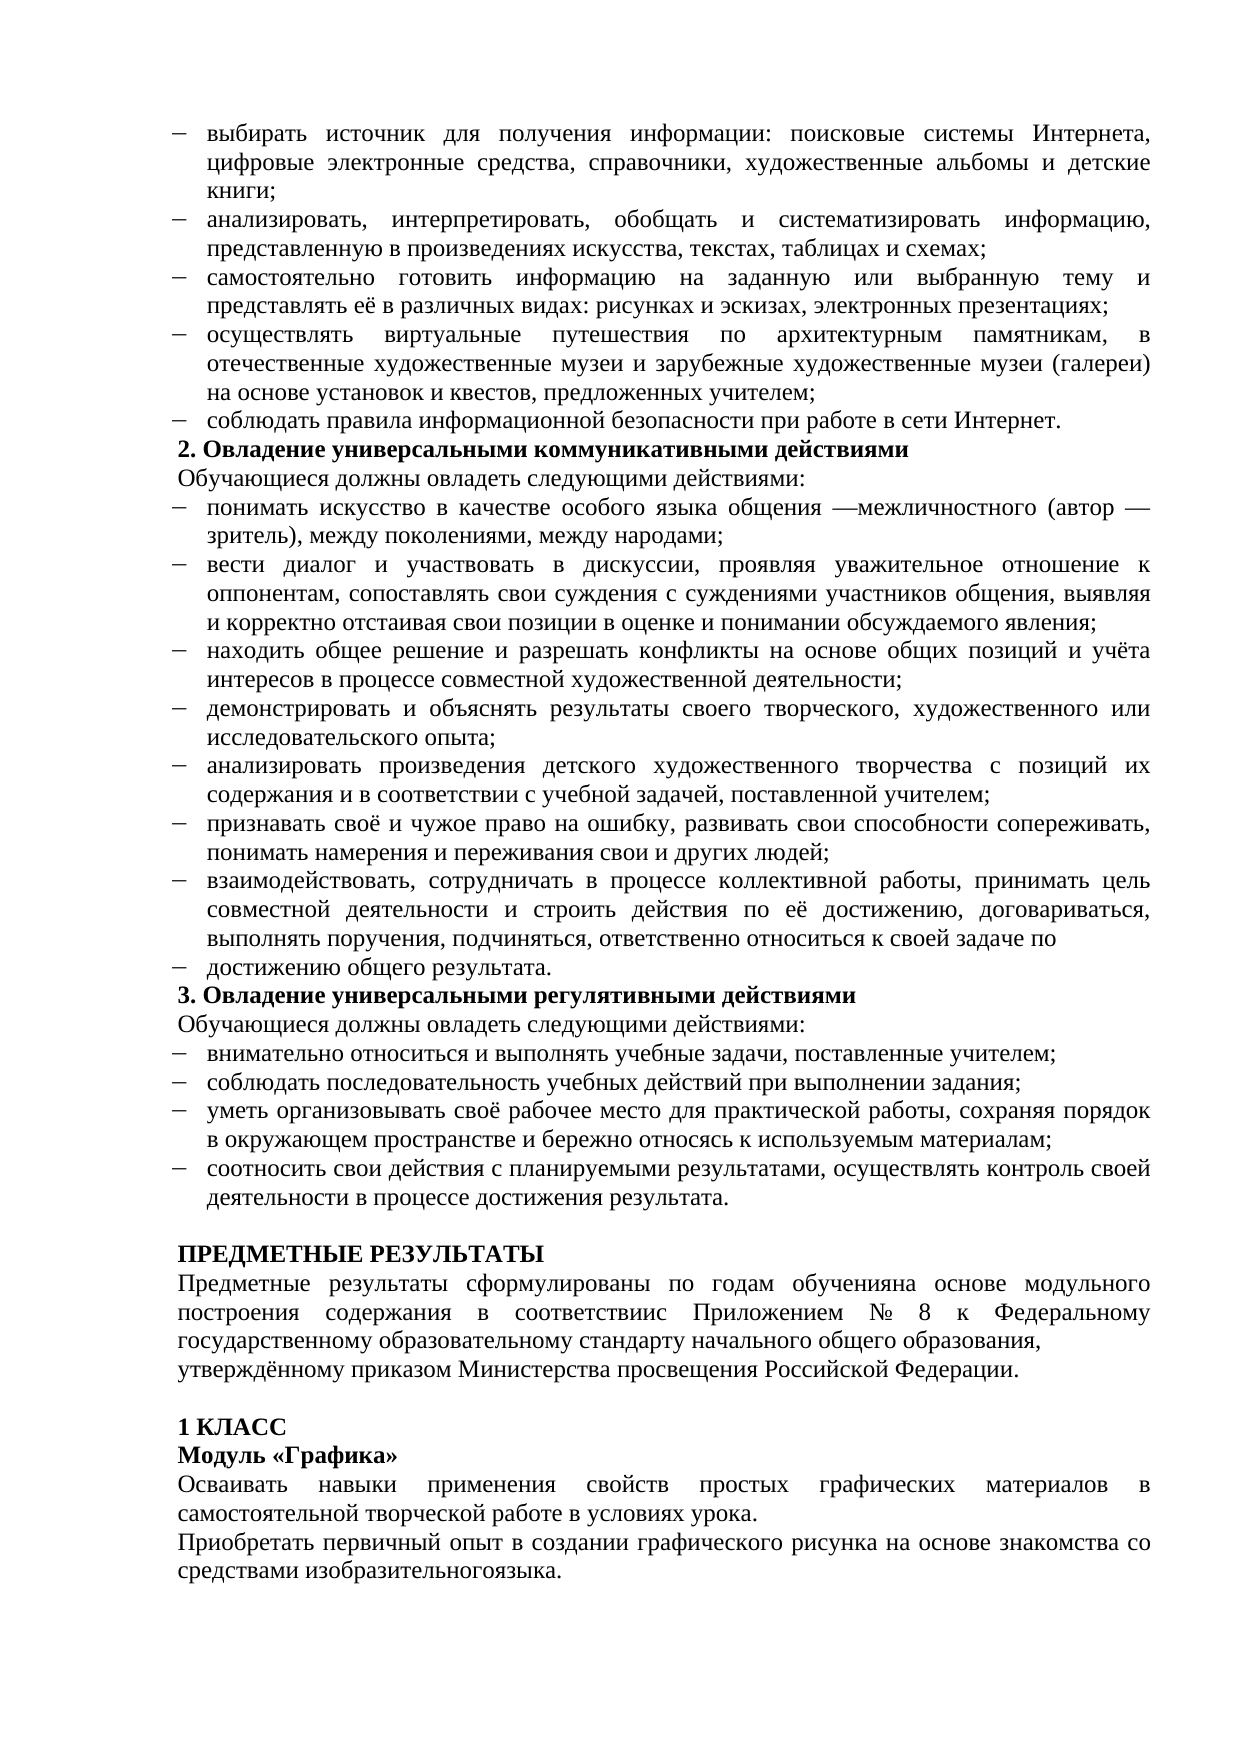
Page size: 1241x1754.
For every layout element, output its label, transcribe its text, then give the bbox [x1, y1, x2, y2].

text Модуль «Графика» [177, 1441, 1152, 1469]
list анализировать, интерпретировать, обобщать и систематизировать информацию, представленную в произведениях искусства, текстах, таблицах и схемах; [169, 204, 1152, 262]
list самостоятельно готовить информацию на заданную или выбранную тему и представлять её в различных видах: рисунках и эскизах, электронных презентациях; [169, 262, 1152, 319]
list внимательно относиться и выполнять учебные задачи, поставленные учителем; [169, 1038, 1152, 1067]
list понимать искусство в качестве особого языка общения —межличностного (автор — зритель), между поколениями, между народами; [169, 492, 1152, 549]
text Приобретать первичный опыт в создании графического рисунка на основе знакомства со средствами изобразительногоязыка. [177, 1527, 1152, 1584]
text Осваивать навыки применения свойств простых графических материалов в самостоятельной творческой работе в условиях урока. [177, 1469, 1152, 1527]
list анализировать произведения детского художественного творчества с позиций их содержания и в соответствии с учебной задачей, поставленной учителем; [169, 751, 1152, 808]
text утверждённому приказом Министерства просвещения Российской Федерации. [177, 1354, 1152, 1383]
text Предметные результаты сформулированы по годам обученияна основе модульного построения содержания в соответствиис Приложением № 8 к Федеральному государственному образовательному стандарту начального общего образования, [177, 1268, 1152, 1354]
list демонстрировать и объяснять результаты своего творческого, художественного или исследовательского опыта; [169, 693, 1152, 751]
list соблюдать правила информационной безопасности при работе в сети Интернет. [169, 406, 1152, 434]
list соотносить свои действия с планируемыми результатами, осуществлять контроль своей деятельности в процессе достижения результата. [169, 1153, 1152, 1211]
text 3. Овладение универсальными регулятивными действиями [177, 981, 1152, 1009]
text Обучающиеся должны овладеть следующими действиями: [177, 463, 1152, 492]
list находить общее решение и разрешать конфликты на основе общих позиций и учёта интересов в процессе совместной художественной деятельности; [169, 636, 1152, 693]
list выбирать источник для получения информации: поисковые системы Интернета, цифровые электронные средства, справочники, художественные альбомы и детские книги; [169, 118, 1152, 204]
list осуществлять виртуальные путешествия по архитектурным памятникам, в отечественные художественные музеи и зарубежные художественные музеи (галереи) на основе установок и квестов, предложенных учителем; [169, 319, 1152, 406]
list взаимодействовать, сотрудничать в процессе коллективной работы, принимать цель совместной деятельности и строить действия по её достижению, договариваться, выполнять поручения, подчиняться, ответственно относиться к своей задаче по [169, 866, 1152, 952]
text 1 КЛАСС [177, 1412, 1152, 1441]
text ПРЕДМЕТНЫЕ РЕЗУЛЬТАТЫ [177, 1239, 1152, 1268]
text Обучающиеся должны овладеть следующими действиями: [177, 1009, 1152, 1038]
text 2. Овладение универсальными коммуникативными действиями [177, 434, 1152, 463]
list соблюдать последовательность учебных действий при выполнении задания; [169, 1067, 1152, 1096]
list уметь организовывать своё рабочее место для практической работы, сохраняя порядок в окружающем пространстве и бережно относясь к используемым материалам; [169, 1096, 1152, 1153]
list достижению общего результата. [169, 952, 1152, 981]
list признавать своё и чужое право на ошибку, развивать свои способности сопереживать, понимать намерения и переживания свои и других людей; [169, 808, 1152, 866]
list вести диалог и участвовать в дискуссии, проявляя уважительное отношение к оппонентам, сопоставлять свои суждения с суждениями участников общения, выявляя и корректно отстаивая свои позиции в оценке и понимании обсуждаемого явления; [169, 549, 1152, 636]
